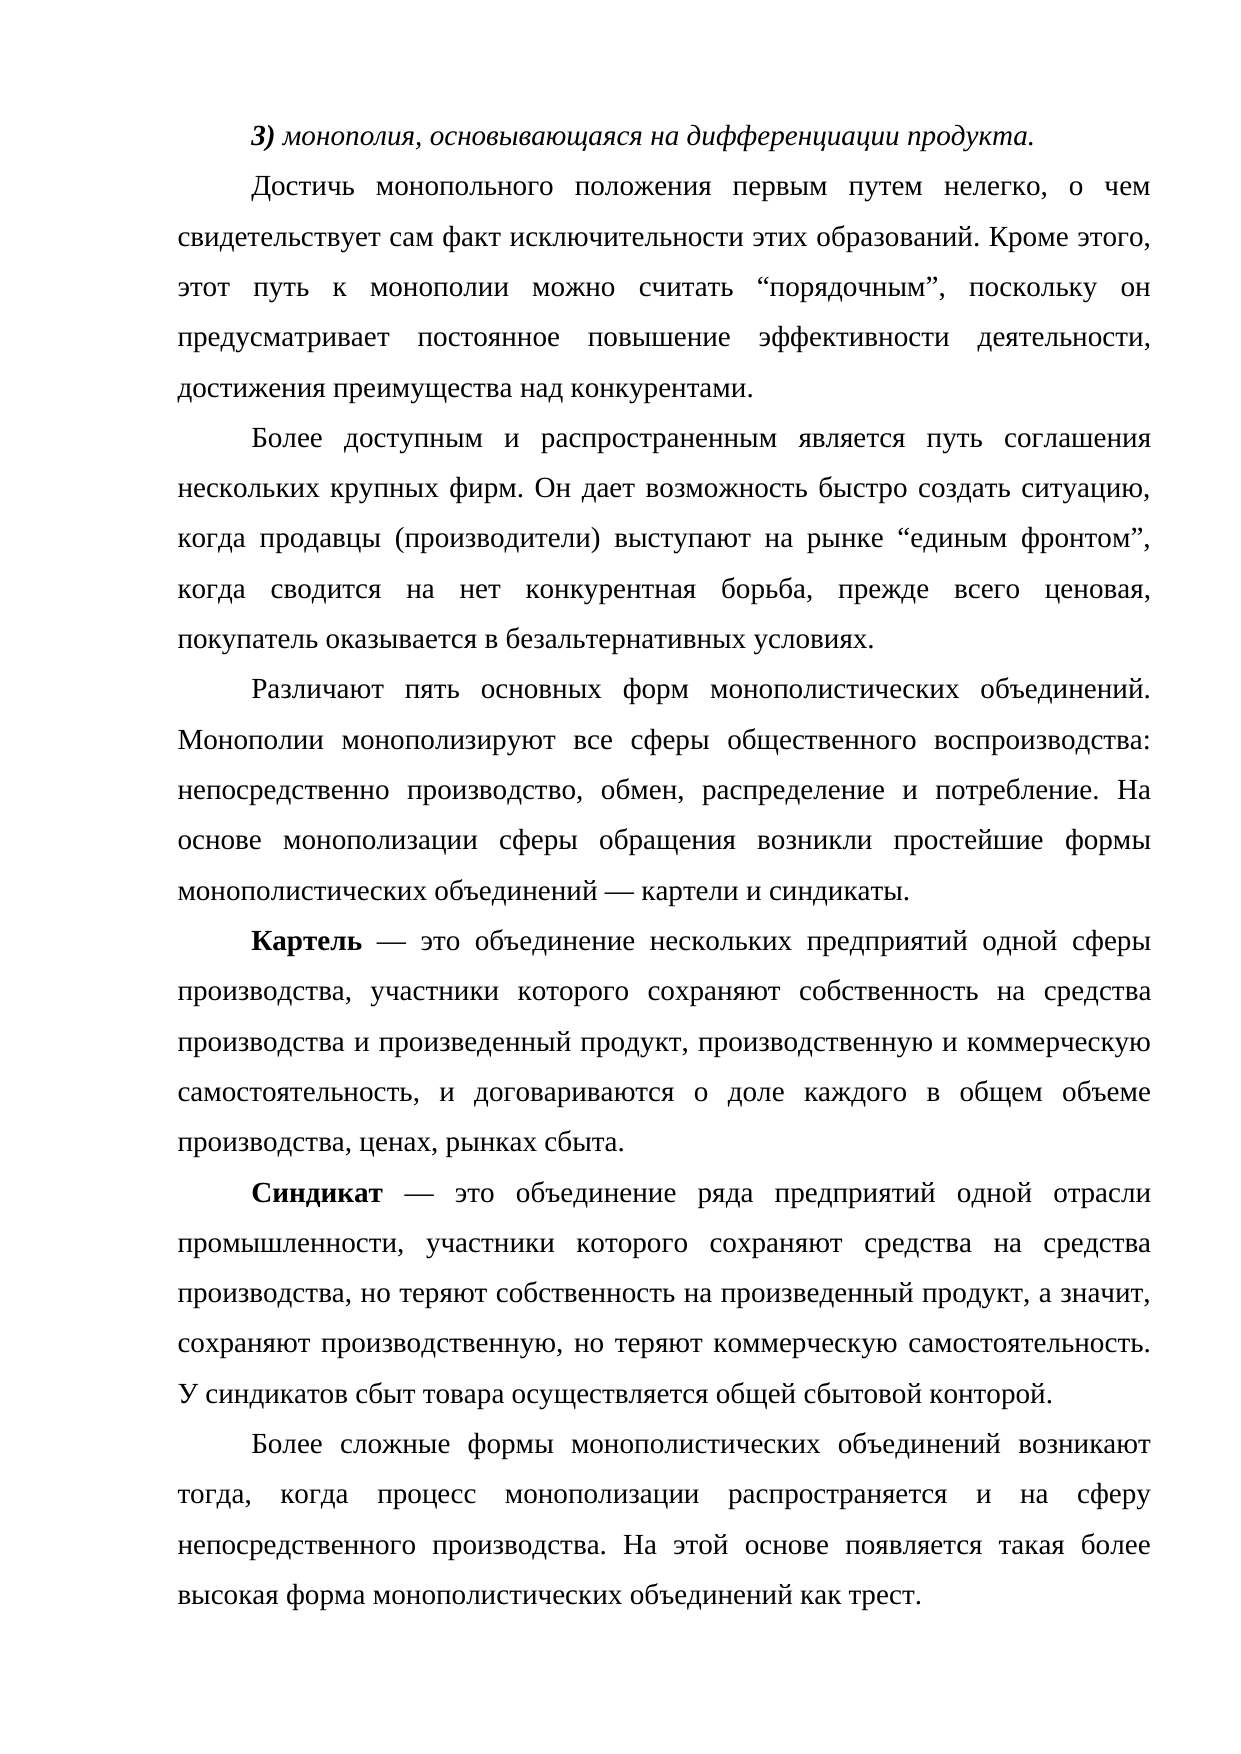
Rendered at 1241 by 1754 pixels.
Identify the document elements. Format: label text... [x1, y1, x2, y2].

text Различают пять основных форм монополистических объединений. Монополии монополизируют все сферы общественного воспроизводства: непосредственно производство, обмен, распределение и потребление. На основе монополизации сферы обращения возникли простейшие формы монополистических объединений — картели и синдикаты. [177, 672, 1152, 906]
text Синдикат — это объединение ряда предприятий одной отрасли промышленности, участники которого сохраняют средства на средства производства, но теряют собственность на произведенный продукт, а значит, сохраняют производственную, но теряют коммерческую самостоятельность. У синдикатов сбыт товара осуществляется общей сбытовой конторой. [177, 1175, 1152, 1409]
text 3) монополия, основывающаяся на дифференциации продукта. [177, 118, 1152, 152]
text Картель — это объединение нескольких предприятий одной сферы производства, участники которого сохраняют собственность на средства производства и произведенный продукт, производственную и коммерческую самостоятельность, и договариваются о доле каждого в общем объеме производства, ценах, рынках сбыта. [177, 923, 1152, 1158]
text Более сложные формы монополистических объединений возникают тогда, когда процесс монополизации распространяется и на сферу непосредственного производства. На этой основе появляется такая более высокая форма монополистических объединений как трест. [177, 1426, 1152, 1611]
text Достичь монопольного положения первым путем нелегко, о чем свидетельствует сам факт исключительности этих образований. Кроме этого, этот путь к монополии можно считать “порядочным”, поскольку он предусматривает постоянное повышение эффективности деятельности, достижения преимущества над конкурентами. [177, 168, 1152, 403]
text Более доступным и распространенным является путь соглашения нескольких крупных фирм. Он дает возможность быстро создать ситуацию, когда продавцы (производители) выступают на рынке “единым фронтом”, когда сводится на нет конкурентная борьба, прежде всего ценовая, покупатель оказывается в безальтернативных условиях. [177, 420, 1152, 655]
